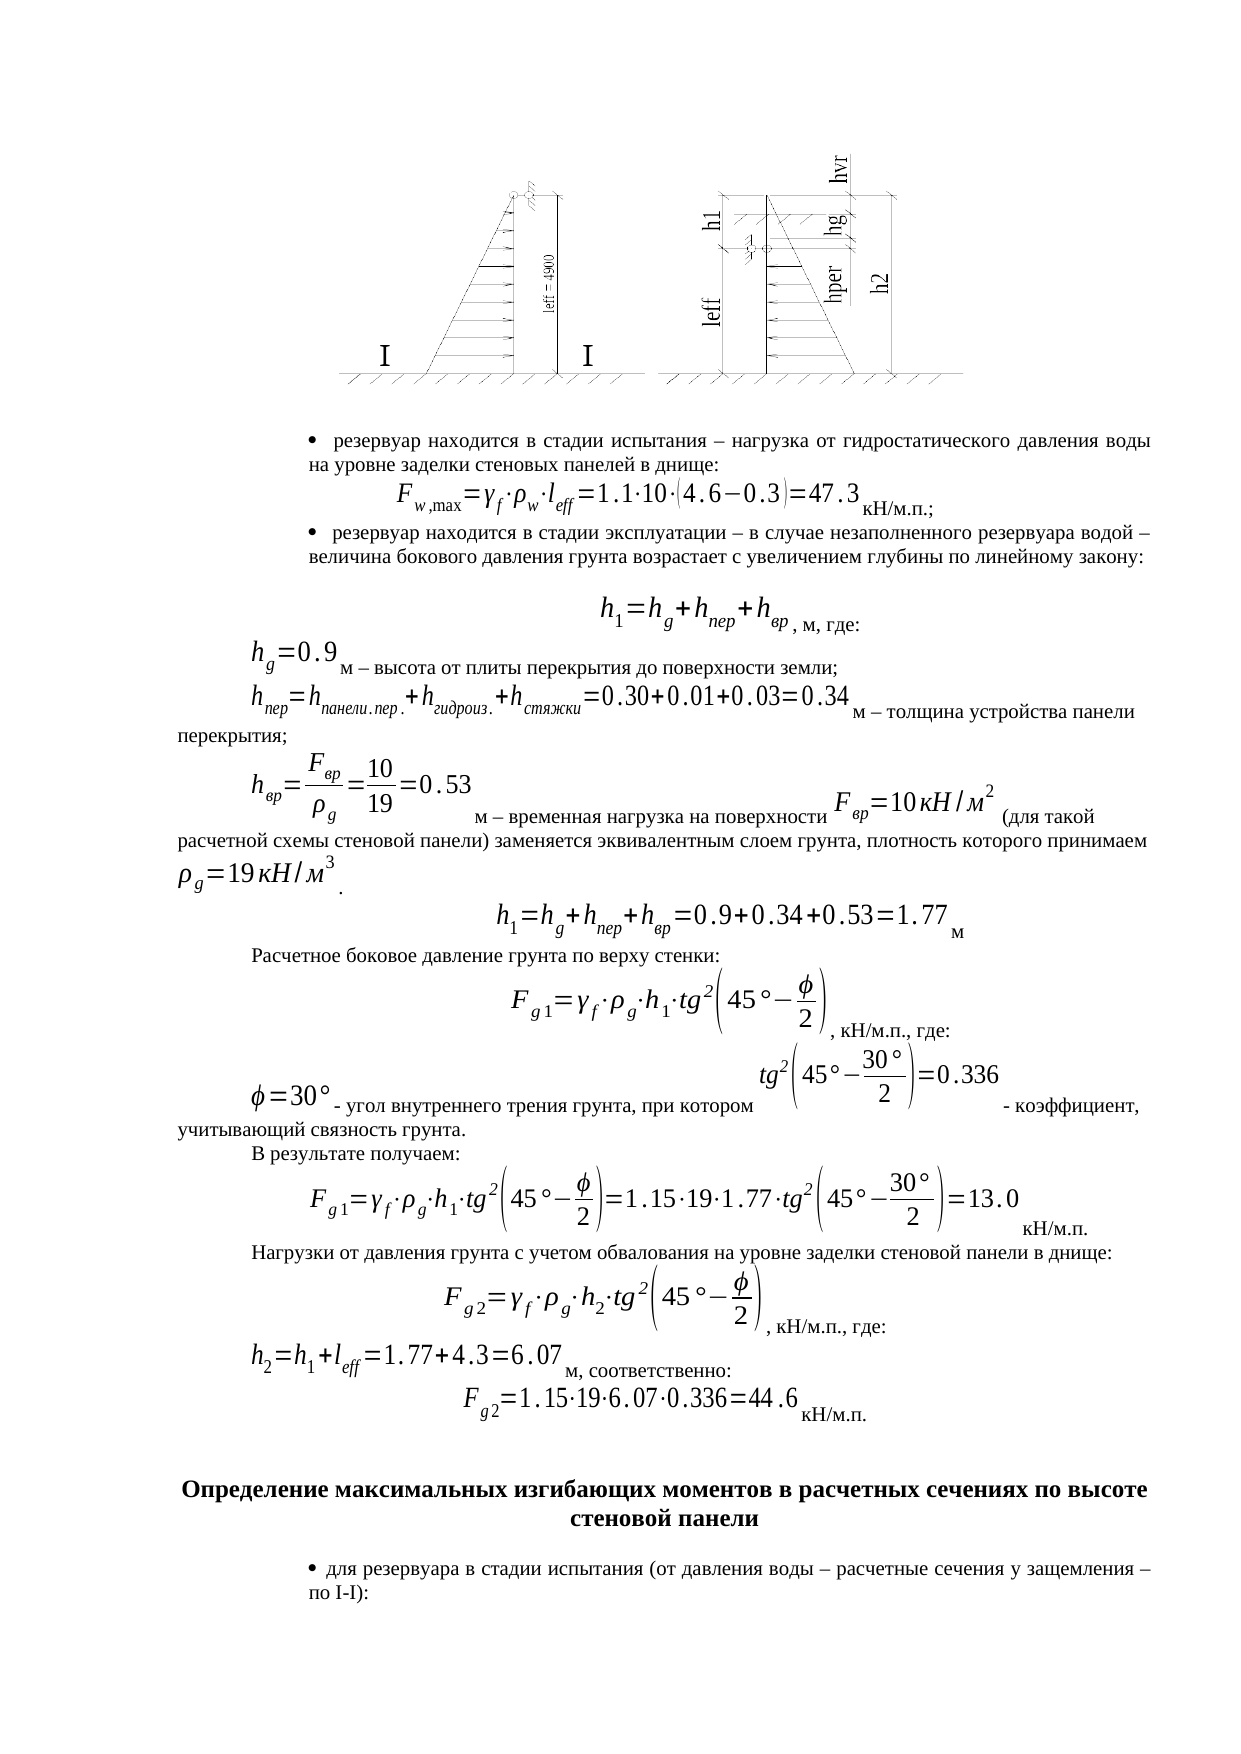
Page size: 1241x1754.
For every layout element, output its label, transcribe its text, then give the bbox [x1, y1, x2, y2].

text м – высота от плиты перекрытия до поверхности земли; [177, 636, 1152, 679]
text кН/м.п. [308, 1165, 1152, 1239]
text кН/м.п.; [177, 476, 1152, 520]
text , кН/м.п., где: [177, 1264, 1152, 1338]
text м – толщина устройства панели перекрытия; [177, 679, 1152, 747]
text м [308, 899, 1152, 943]
list резервуар находится в стадии эксплуатации – в случае незаполненного резервуара водой – величина бокового давления грунта возрастает с увеличением глубины по линейному закону: [308, 520, 1152, 568]
text В результате получаем: [177, 1141, 1152, 1165]
text , кН/м.п., где: [308, 967, 1152, 1042]
text кН/м.п. [177, 1382, 1152, 1426]
text м, соответственно: [177, 1338, 1152, 1382]
text Определение максимальных изгибающих моментов в расчетных сечениях по высоте стеновой панели [177, 1474, 1152, 1531]
text Нагрузки от давления грунта с учетом обвалования на уровне заделки стеновой панели в днище: [177, 1239, 1152, 1264]
text Расчетное боковое давление грунта по верху стенки: [177, 943, 1152, 967]
text - угол внутреннего трения грунта, при котором - коэффициент, учитывающий связность грунта. [177, 1042, 1152, 1141]
list резервуар находится в стадии испытания – нагрузка от гидростатического давления воды на уровне заделки стеновых панелей в днище: [308, 428, 1152, 476]
text , м, где: [308, 592, 1152, 636]
list для резервуара в стадии испытания (от давления воды – расчетные сечения у защемления – по I-I): [308, 1556, 1152, 1604]
text м – временная нагрузка на поверхности (для такой расчетной схемы стеновой панели) заменяется эквивалентным слоем грунта, плотность которого принимаем . [177, 747, 1152, 899]
